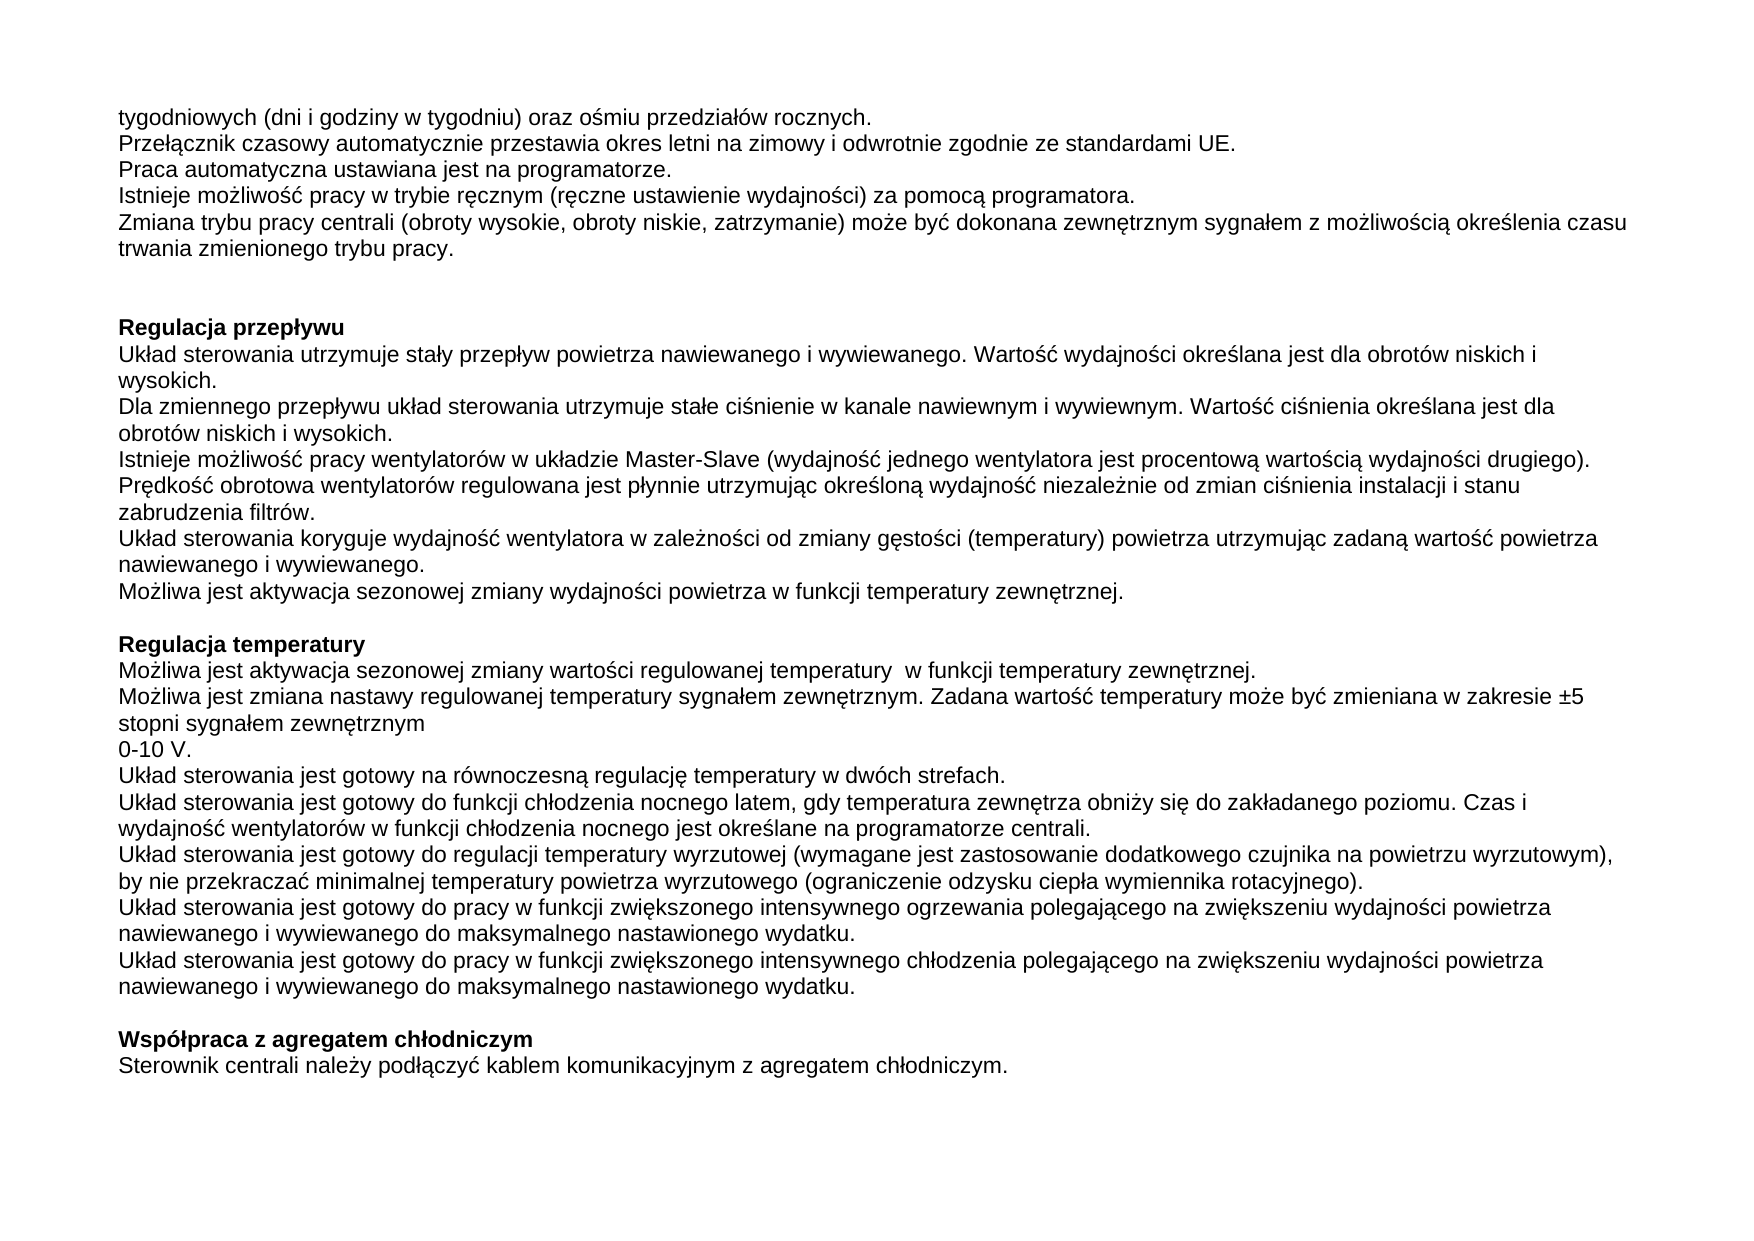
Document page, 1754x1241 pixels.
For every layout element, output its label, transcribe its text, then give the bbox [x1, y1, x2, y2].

text Regulacja przepływu [118, 314, 1636, 341]
text Układ sterowania koryguje wydajność wentylatora w zależności od zmiany gęstości (temperatury) powietrza utrzymując zadaną wartość powietrza nawiewanego i wywiewanego. [118, 525, 1636, 578]
text Istnieje możliwość pracy wentylatorów w układzie Master-Slave (wydajność jednego wentylatora jest procentową wartością wydajności drugiego). [118, 446, 1636, 472]
text Praca automatyczna ustawiana jest na programatorze. [118, 156, 1636, 182]
text Istnieje możliwość pracy w trybie ręcznym (ręczne ustawienie wydajności) za pomocą programatora. [118, 182, 1636, 209]
text Sterownik centrali należy podłączyć kablem komunikacyjnym z agregatem chłodniczym. [118, 1052, 1636, 1078]
text Dla zmiennego przepływu układ sterowania utrzymuje stałe ciśnienie w kanale nawiewnym i wywiewnym. Wartość ciśnienia określana jest dla obrotów niskich i wysokich. [118, 393, 1636, 446]
text Układ sterowania jest gotowy do pracy w funkcji zwiększonego intensywnego ogrzewania polegającego na zwiększeniu wydajności powietrza nawiewanego i wywiewanego do maksymalnego nastawionego wydatku. [118, 894, 1636, 947]
text Możliwa jest aktywacja sezonowej zmiany wartości regulowanej temperatury w funkcji temperatury zewnętrznej. [118, 657, 1636, 683]
text Możliwa jest zmiana nastawy regulowanej temperatury sygnałem zewnętrznym. Zadana wartość temperatury może być zmieniana w zakresie ±5 stopni sygnałem zewnętrznym 0-10 V. [118, 683, 1636, 762]
text Przełącznik czasowy automatycznie przestawia okres letni na zimowy i odwrotnie zgodnie ze standardami UE. [118, 130, 1636, 156]
text Regulacja temperatury [118, 631, 1636, 657]
text Zmiana trybu pracy centrali (obroty wysokie, obroty niskie, zatrzymanie) może być dokonana zewnętrznym sygnałem z możliwością określenia czasu trwania zmienionego trybu pracy. [118, 209, 1636, 262]
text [118, 103, 1636, 130]
text Układ sterowania jest gotowy do pracy w funkcji zwiększonego intensywnego chłodzenia polegającego na zwiększeniu wydajności powietrza nawiewanego i wywiewanego do maksymalnego nastawionego wydatku. [118, 947, 1636, 999]
text Układ sterowania jest gotowy do funkcji chłodzenia nocnego latem, gdy temperatura zewnętrza obniży się do zakładanego poziomu. Czas i wydajność wentylatorów w funkcji chłodzenia nocnego jest określane na programatorze centrali. [118, 789, 1636, 841]
text Układ sterowania utrzymuje stały przepływ powietrza nawiewanego i wywiewanego. Wartość wydajności określana jest dla obrotów niskich i wysokich. [118, 341, 1636, 393]
text Układ sterowania jest gotowy do regulacji temperatury wyrzutowej (wymagane jest zastosowanie dodatkowego czujnika na powietrzu wyrzutowym), by nie przekraczać minimalnej temperatury powietrza wyrzutowego (ograniczenie odzysku ciepła wymiennika rotacyjnego). [118, 841, 1636, 894]
text Współpraca z agregatem chłodniczym [118, 1026, 1636, 1052]
text Układ sterowania jest gotowy na równoczesną regulację temperatury w dwóch strefach. [118, 762, 1636, 789]
text Prędkość obrotowa wentylatorów regulowana jest płynnie utrzymując określoną wydajność niezależnie od zmian ciśnienia instalacji i stanu zabrudzenia filtrów. [118, 472, 1636, 525]
text Możliwa jest aktywacja sezonowej zmiany wydajności powietrza w funkcji temperatury zewnętrznej. [118, 578, 1636, 604]
